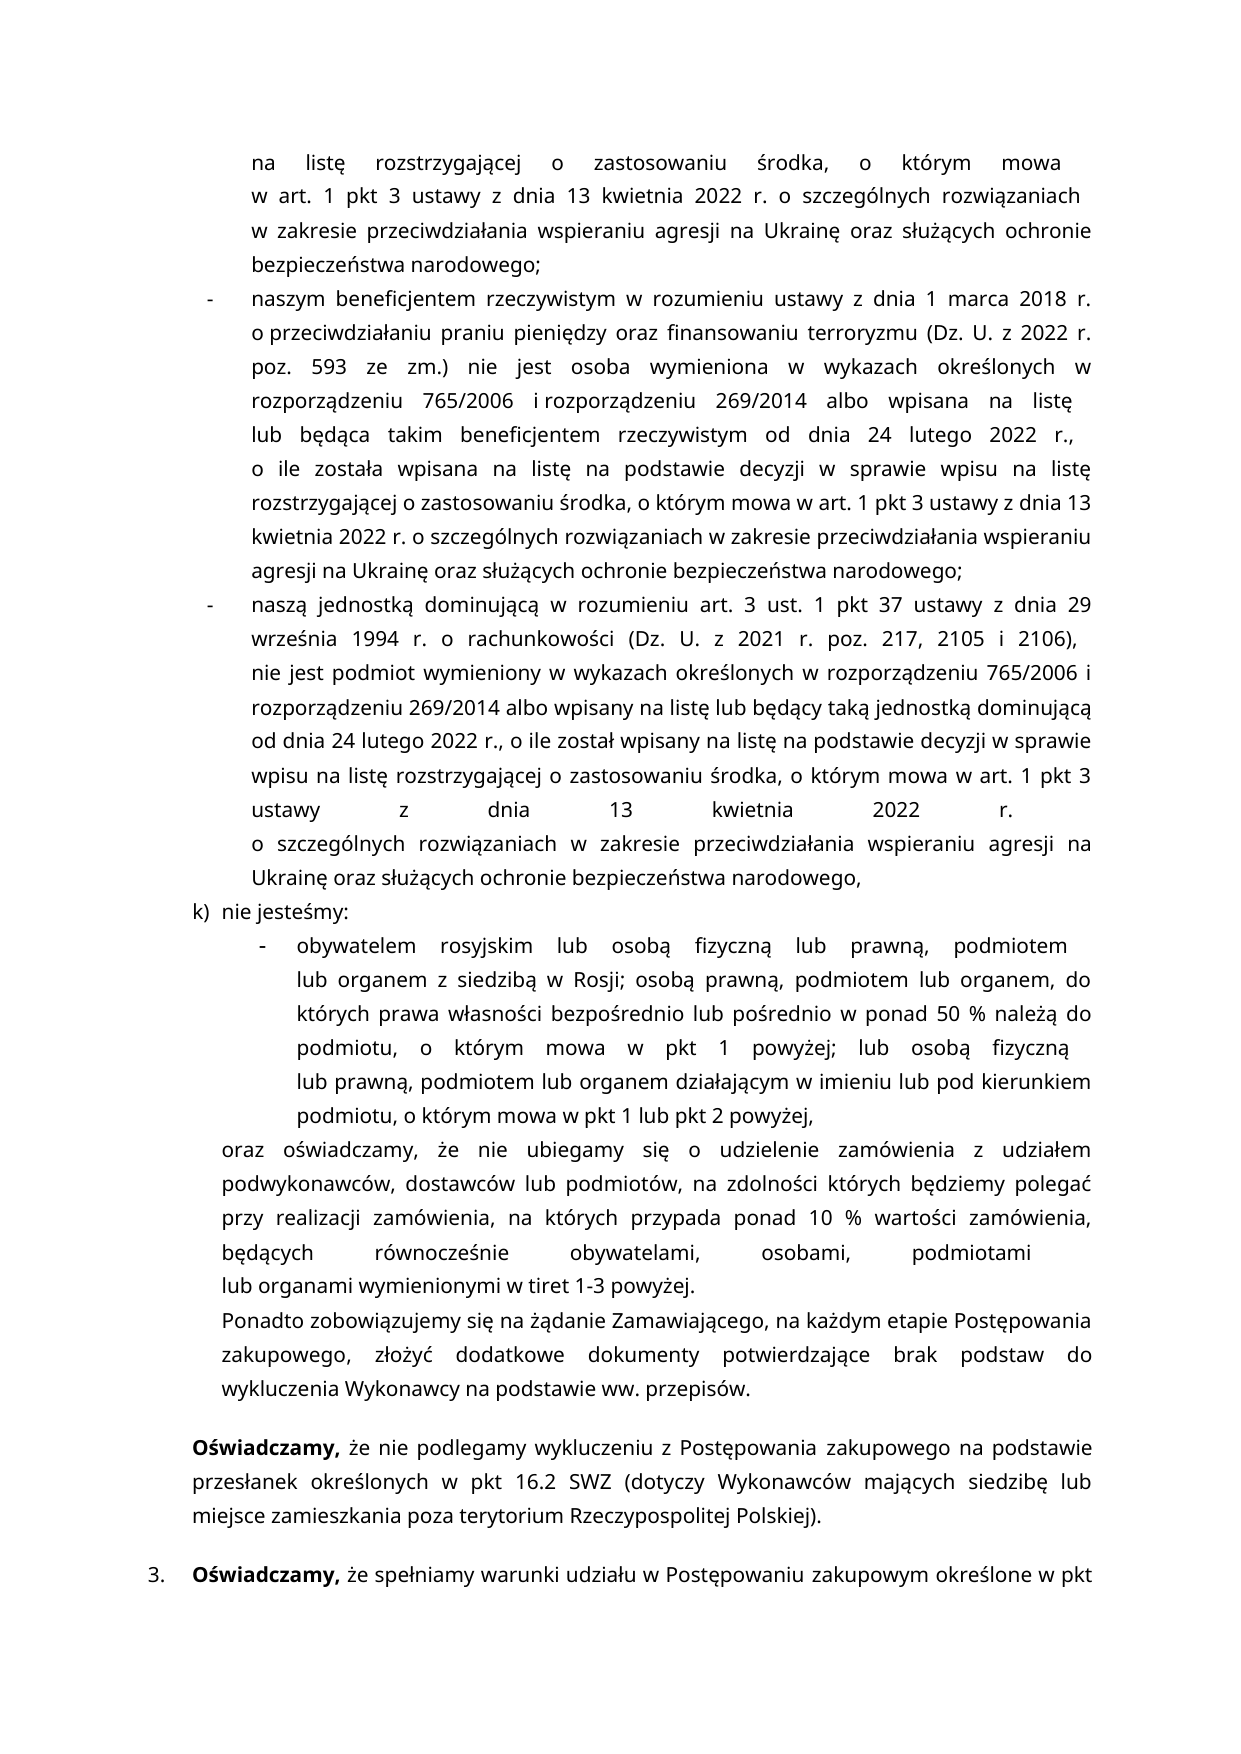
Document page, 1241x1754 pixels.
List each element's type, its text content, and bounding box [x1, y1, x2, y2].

text Ponadto zobowiązujemy się na żądanie Zamawiającego, na każdym etapie Postępowania zakupowego, złożyć dodatkowe dokumenty potwierdzające brak podstaw do wykluczenia Wykonawcy na podstawie ww. przepisów. [221, 1306, 1093, 1402]
text oraz oświadczamy, że nie ubiegamy się o udzielenie zamówienia z udziałem podwykonawców, dostawców lub podmiotów, na zdolności których będziemy polegać przy realizacji zamówienia, na których przypada ponad 10 % wartości zamówienia, będących równocześnie obywatelami, osobami, podmiotami lub organami wymienionymi w tiret 1-3 powyżej. [221, 1135, 1093, 1300]
list nie jesteśmy: [192, 897, 1093, 925]
list - naszym beneficjentem rzeczywistym w rozumieniu ustawy z dnia 1 marca 2018 r. o przeciwdziałaniu praniu pieniędzy oraz finansowaniu terroryzmu (Dz. U. z 2022 r. poz. 593 ze zm.) nie jest osoba wymieniona w wykazach określonych w rozporządzeniu 765/2006 i rozporządzeniu 269/2014 albo wpisana na listę lub będąca takim beneficjentem rzeczywistym od dnia 24 lutego 2022 r., o ile została wpisana na listę na podstawie decyzji w sprawie wpisu na listę rozstrzygającej o zastosowaniu środka, o którym mowa w art. 1 pkt 3 ustawy z dnia 13 kwietnia 2022 r. o szczególnych rozwiązaniach w zakresie przeciwdziałania wspieraniu agresji na Ukrainę oraz służących ochronie bezpieczeństwa narodowego; [207, 284, 1093, 585]
list Oświadczamy, że nie podlegamy wykluczeniu z Postępowania zakupowego na podstawie przesłanek określonych w pkt 16.2 SWZ (dotyczy Wykonawców mających siedzibę lub miejsce zamieszkania poza terytorium Rzeczypospolitej Polskiej). [192, 1433, 1093, 1529]
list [148, 1560, 1093, 1588]
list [207, 148, 1093, 278]
list - naszą jednostką dominującą w rozumieniu art. 3 ust. 1 pkt 37 ustawy z dnia 29 września 1994 r. o rachunkowości (Dz. U. z 2021 r. poz. 217, 2105 i 2106), nie jest podmiot wymieniony w wykazach określonych w rozporządzeniu 765/2006 i rozporządzeniu 269/2014 albo wpisany na listę lub będący taką jednostką dominującą od dnia 24 lutego 2022 r., o ile został wpisany na listę na podstawie decyzji w sprawie wpisu na listę rozstrzygającej o zastosowaniu środka, o którym mowa w art. 1 pkt 3 ustawy z dnia 13 kwietnia 2022 r. o szczególnych rozwiązaniach w zakresie przeciwdziałania wspieraniu agresji na Ukrainę oraz służących ochronie bezpieczeństwa narodowego, [207, 590, 1093, 891]
list obywatelem rosyjskim lub osobą fizyczną lub prawną, podmiotem lub organem z siedzibą w Rosji; osobą prawną, podmiotem lub organem, do których prawa własności bezpośrednio lub pośrednio w ponad 50 % należą do podmiotu, o którym mowa w pkt 1 powyżej; lub osobą fizyczną lub prawną, podmiotem lub organem działającym w imieniu lub pod kierunkiem podmiotu, o którym mowa w pkt 1 lub pkt 2 powyżej, [259, 931, 1093, 1130]
